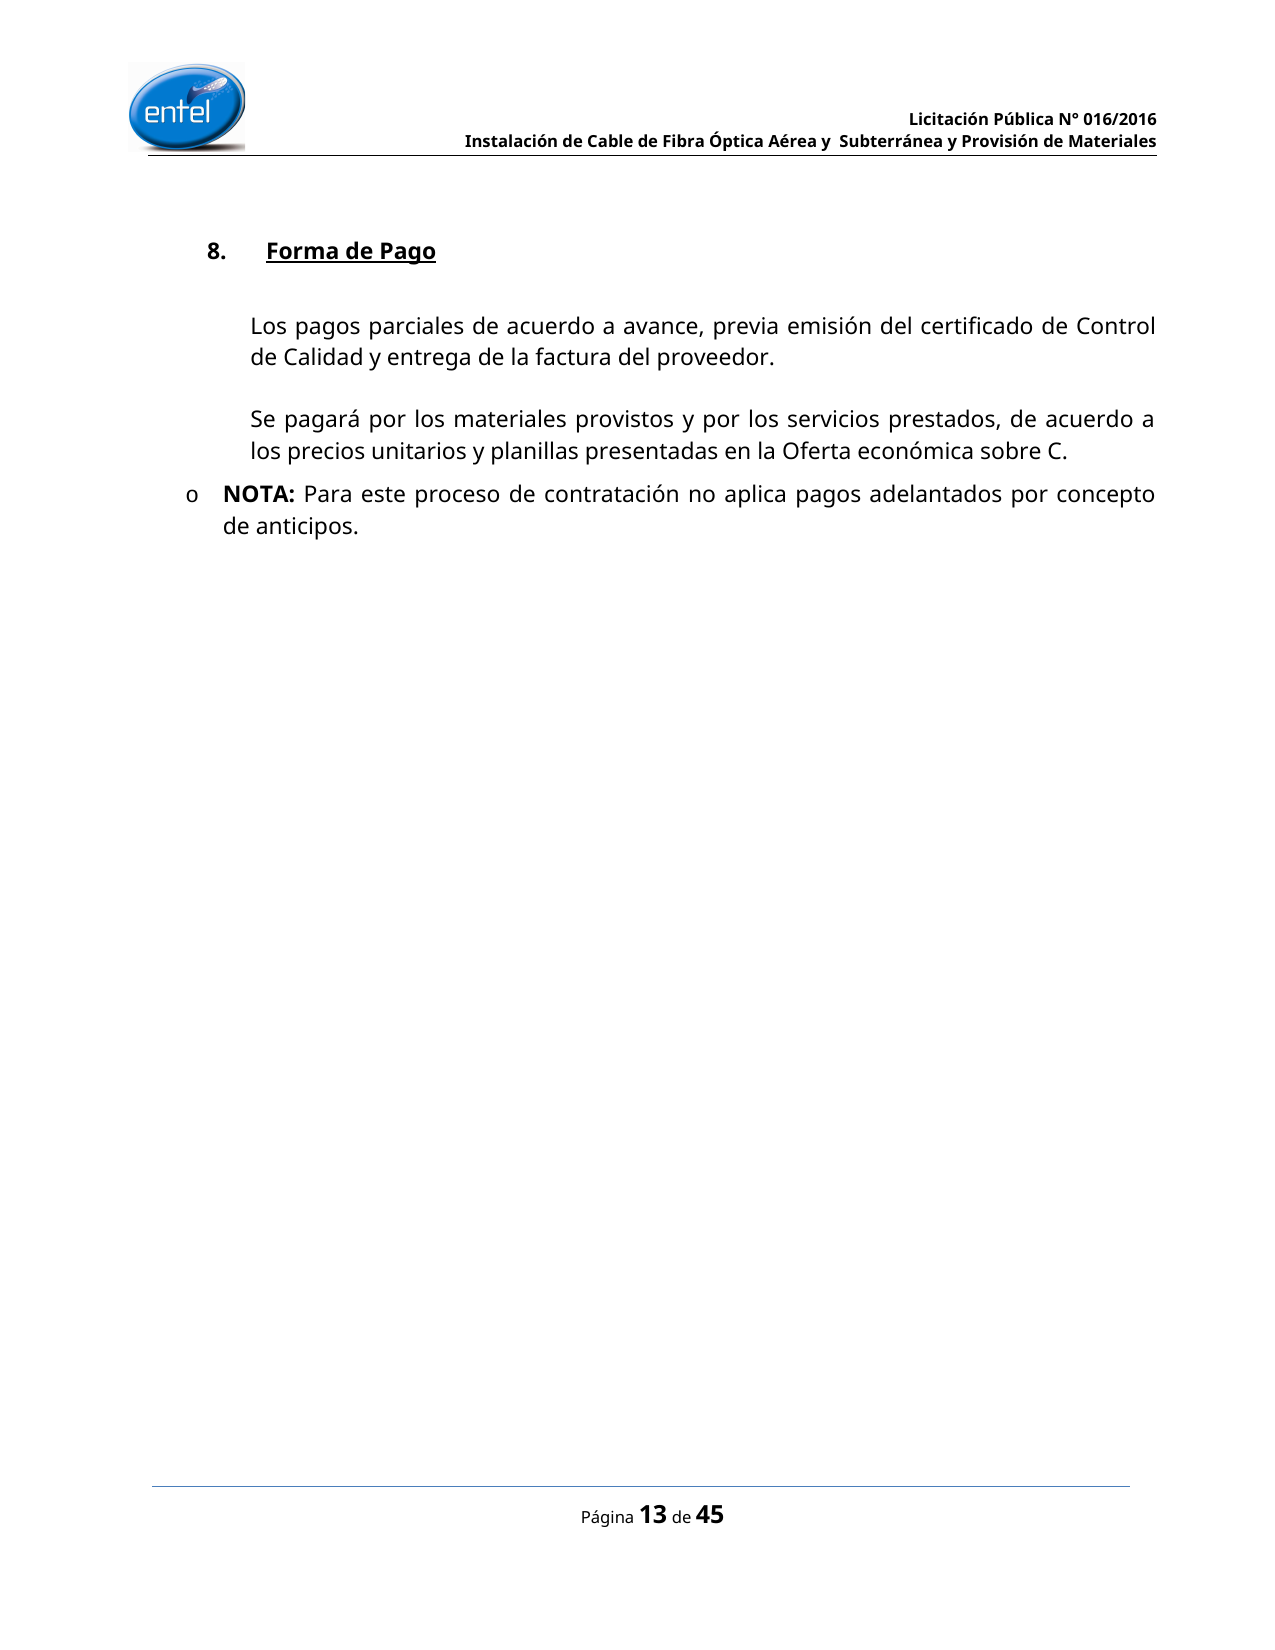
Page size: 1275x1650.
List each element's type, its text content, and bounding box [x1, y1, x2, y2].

list NOTA: Para este proceso de contratación no aplica pagos adelantados por concepto de anticipos. [185, 478, 1157, 541]
picture [128, 62, 246, 152]
list Se pagará por los materiales provistos y por los servicios prestados, de acuerdo a los precios unitarios y planillas presentadas en la Oferta económica sobre C. [250, 403, 1157, 466]
list Los pagos parciales de acuerdo a avance, previa emisión del certificado de Control de Calidad y entrega de la factura del proveedor. [250, 310, 1157, 372]
list Forma de Pago [207, 235, 1157, 266]
